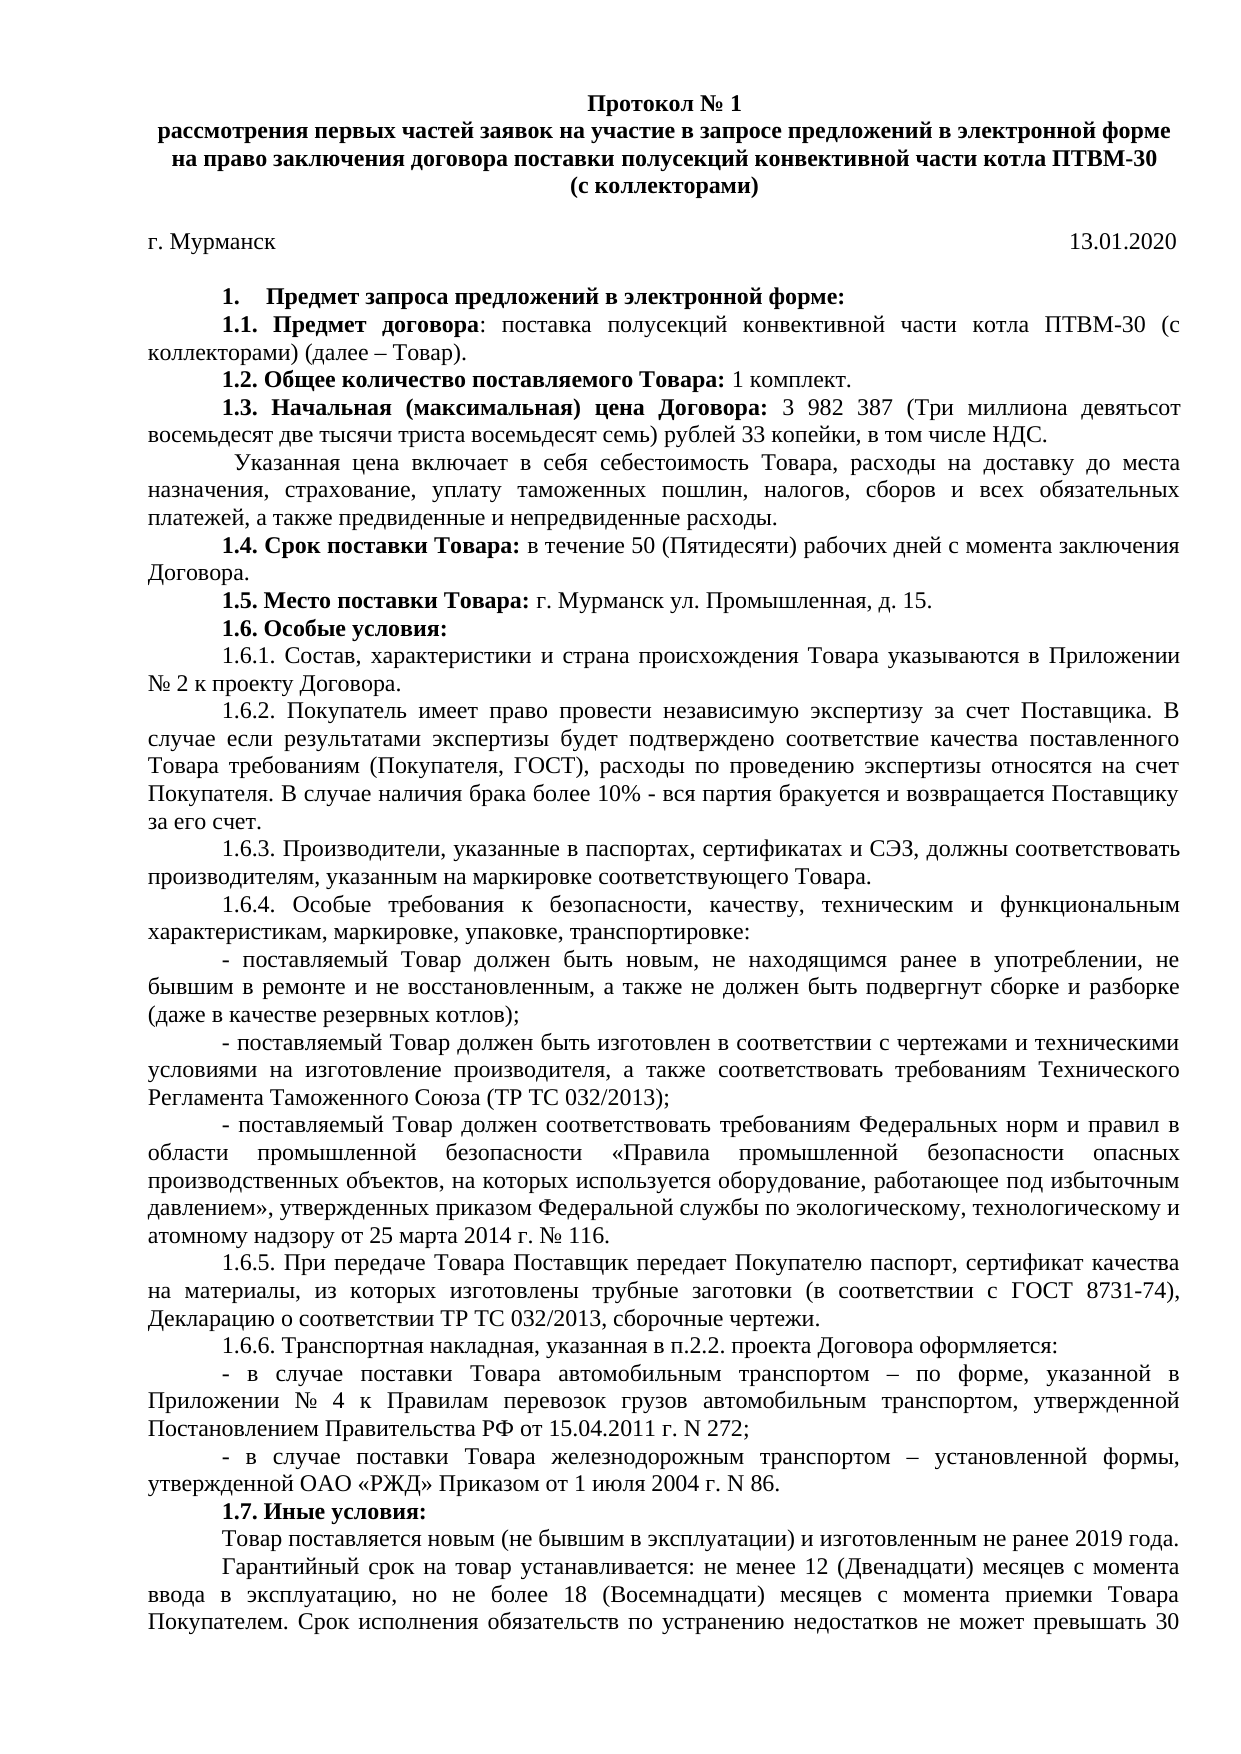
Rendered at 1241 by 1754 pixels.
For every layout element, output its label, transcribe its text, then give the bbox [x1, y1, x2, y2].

text - в случае поставки Товара автомобильным транспортом – по форме, указанной в Приложении № 4 к Правилам перевозок грузов автомобильным транспортом, утвержденной Постановлением Правительства РФ от 15.04.2011 г. N 272; [148, 1359, 1181, 1442]
text 1.1. Предмет договора: поставка полусекций конвективной части котла ПТВМ-30 (с коллекторами) (далее – Товар). [148, 310, 1181, 365]
text - в случае поставки Товара железнодорожным транспортом – установленной формы, утвержденной ОАО «РЖД» Приказом от 1 июля 2004 г. N 86. [148, 1442, 1181, 1497]
text - поставляемый Товар должен быть изготовлен в соответствии с чертежами и техническими условиями на изготовление производителя, а также соответствовать требованиям Технического Регламента Таможенного Союза (ТР ТС 032/2013); [148, 1028, 1181, 1110]
text 1.7. Иные условия: [148, 1497, 1181, 1524]
text 1.4. Срок поставки Товара: в течение 50 (Пятидесяти) рабочих дней с момента заключения Договора. [148, 531, 1181, 586]
text 1.6.2. Покупатель имеет право провести независимую экспертизу за счет Поставщика. В случае если результатами экспертизы будет подтверждено соответствие качества поставленного Товара требованиям (Покупателя, ГОСТ), расходы по проведению экспертизы относятся на счет Покупателя. В случае наличия брака более 10% - вся партия бракуется и возвращается Поставщику за его счет. [148, 696, 1181, 834]
text - поставляемый Товар должен быть новым, не находящимся ранее в употреблении, не бывшим в ремонте и не восстановленным, а также не должен быть подвергнут сборке и разборке (даже в качестве резервных котлов); [148, 945, 1181, 1028]
text 1.6.6. Транспортная накладная, указанная в п.2.2. проекта Договора оформляется: [148, 1331, 1181, 1359]
text Указанная цена включает в себя себестоимость Товара, расходы на доставку до места назначения, страхование, уплату таможенных пошлин, налогов, сборов и всех обязательных платежей, а также предвиденные и непредвиденные расходы. [148, 448, 1181, 531]
text 1.3. Начальная (максимальная) цена Договора: 3 982 387 (Три миллиона девятьсот восемьдесят две тысячи триста восемьдесят семь) рублей 33 копейки, в том числе НДС. [148, 393, 1181, 448]
text - поставляемый Товар должен соответствовать требованиям Федеральных норм и правил в области промышленной безопасности «Правила промышленной безопасности опасных производственных объектов, на которых используется оборудование, работающее под избыточным давлением», утвержденных приказом Федеральной службы по экологическому, технологическому и атомному надзору от 25 марта 2014 г. № 116. [148, 1110, 1181, 1248]
text 1.6.1. Состав, характеристики и страна происхождения Товара указываются в Приложении № 2 к проекту Договора. [148, 641, 1181, 696]
text Протокол № 1 [148, 89, 1181, 116]
text (с коллекторами) [148, 171, 1181, 199]
text 1.6.4. Особые требования к безопасности, качеству, техническим и функциональным характеристикам, маркировке, упаковке, транспортировке: [148, 889, 1181, 945]
subtitle Предмет запроса предложений в электронной форме: [148, 282, 1181, 310]
text 1.6.3. Производители, указанные в паспортах, сертификатах и СЭЗ, должны соответствовать производителям, указанным на маркировке соответствующего Товара. [148, 834, 1181, 889]
text рассмотрения первых частей заявок на участие в запросе предложений в электронной форме на право заключения договора поставки полусекций конвективной части котла ПТВМ-30 [148, 116, 1181, 171]
text 1.6.5. При передаче Товара Поставщик передает Покупателю паспорт, сертификат качества на материалы, из которых изготовлены трубные заготовки (в соответствии с ГОСТ 8731-74), Декларацию о соответствии ТР ТС 032/2013, сборочные чертежи. [148, 1248, 1181, 1331]
text 1.2. Общее количество поставляемого Товара: 1 комплект. [148, 365, 1181, 393]
text 1.5. Место поставки Товара: г. Мурманск ул. Промышленная, д. 15. [148, 586, 1181, 613]
text Товар поставляется новым (не бывшим в эксплуатации) и изготовленным не ранее 2019 года. [148, 1524, 1181, 1552]
text г. Мурманск 13.01.2020 [148, 227, 1181, 255]
text 1.6. Особые условия: [148, 613, 1181, 641]
